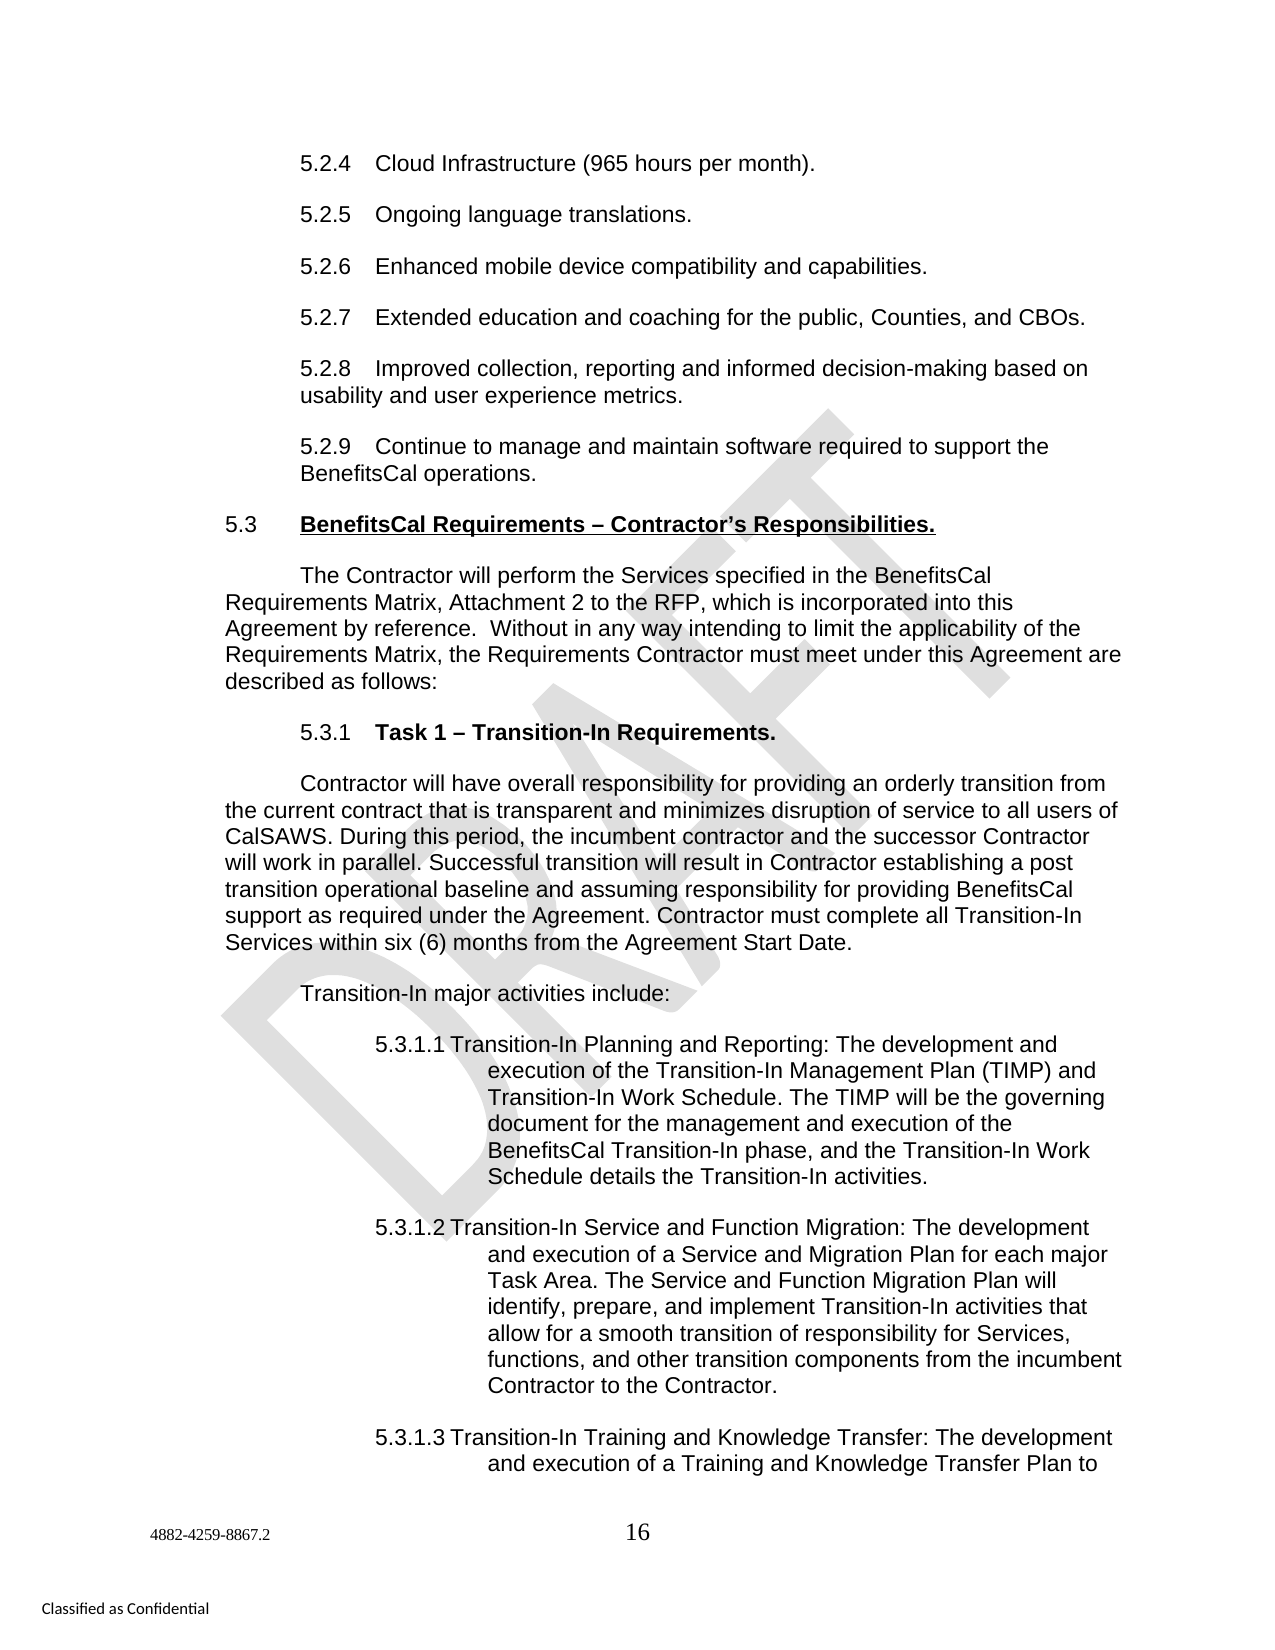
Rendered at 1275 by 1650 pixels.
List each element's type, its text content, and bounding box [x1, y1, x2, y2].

text Contractor will have overall responsibility for providing an orderly transition from the current contract that is transparent and minimizes disruption of service to all users of CalSAWS. During this period, the incumbent contractor and the successor Contractor will work in parallel. Successful transition will result in Contractor establishing a post transition operational baseline and assuming responsibility for providing BenefitsCal support as required under the Agreement. Contractor must complete all Transition-In Services within six (6) months from the Agreement Start Date. [225, 770, 1125, 955]
text Transition-In Planning and Reporting: The development and execution of the Transition-In Management Plan (TIMP) and Transition-In Work Schedule. The TIMP will be the governing document for the management and execution of the BenefitsCal Transition-In phase, and the Transition-In Work Schedule details the Transition-In activities. [375, 1031, 1125, 1189]
text Enhanced mobile device compatibility and capabilities. [300, 253, 1125, 279]
text Task 1 – Transition-In Requirements. [300, 719, 1125, 745]
text The Contractor will perform the Services specified in the BenefitsCal Requirements Matrix, Attachment 2 to the RFP, which is incorporated into this Agreement by reference. Without in any way intending to limit the applicability of the Requirements Matrix, the Requirements Contractor must meet under this Agreement are described as follows: [225, 562, 1125, 694]
text Extended education and coaching for the public, Counties, and CBOs. [300, 304, 1125, 330]
text Continue to manage and maintain software required to support the BenefitsCal operations. [300, 433, 1125, 486]
text Transition-In Service and Function Migration: The development and execution of a Service and Migration Plan for each major Task Area. The Service and Function Migration Plan will identify, prepare, and implement Transition-In activities that allow for a smooth transition of responsibility for Services, functions, and other transition components from the incumbent Contractor to the Contractor. [375, 1214, 1125, 1399]
text Ongoing language translations. [300, 201, 1125, 228]
text Improved collection, reporting and informed decision-making based on usability and user experience metrics. [300, 355, 1125, 408]
text Transition-In major activities include: [225, 980, 1125, 1006]
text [375, 1424, 1125, 1476]
text Cloud Infrastructure (965 hours per month). [300, 150, 1125, 176]
text BenefitsCal Requirements – Contractor’s Responsibilities. [225, 511, 1125, 537]
